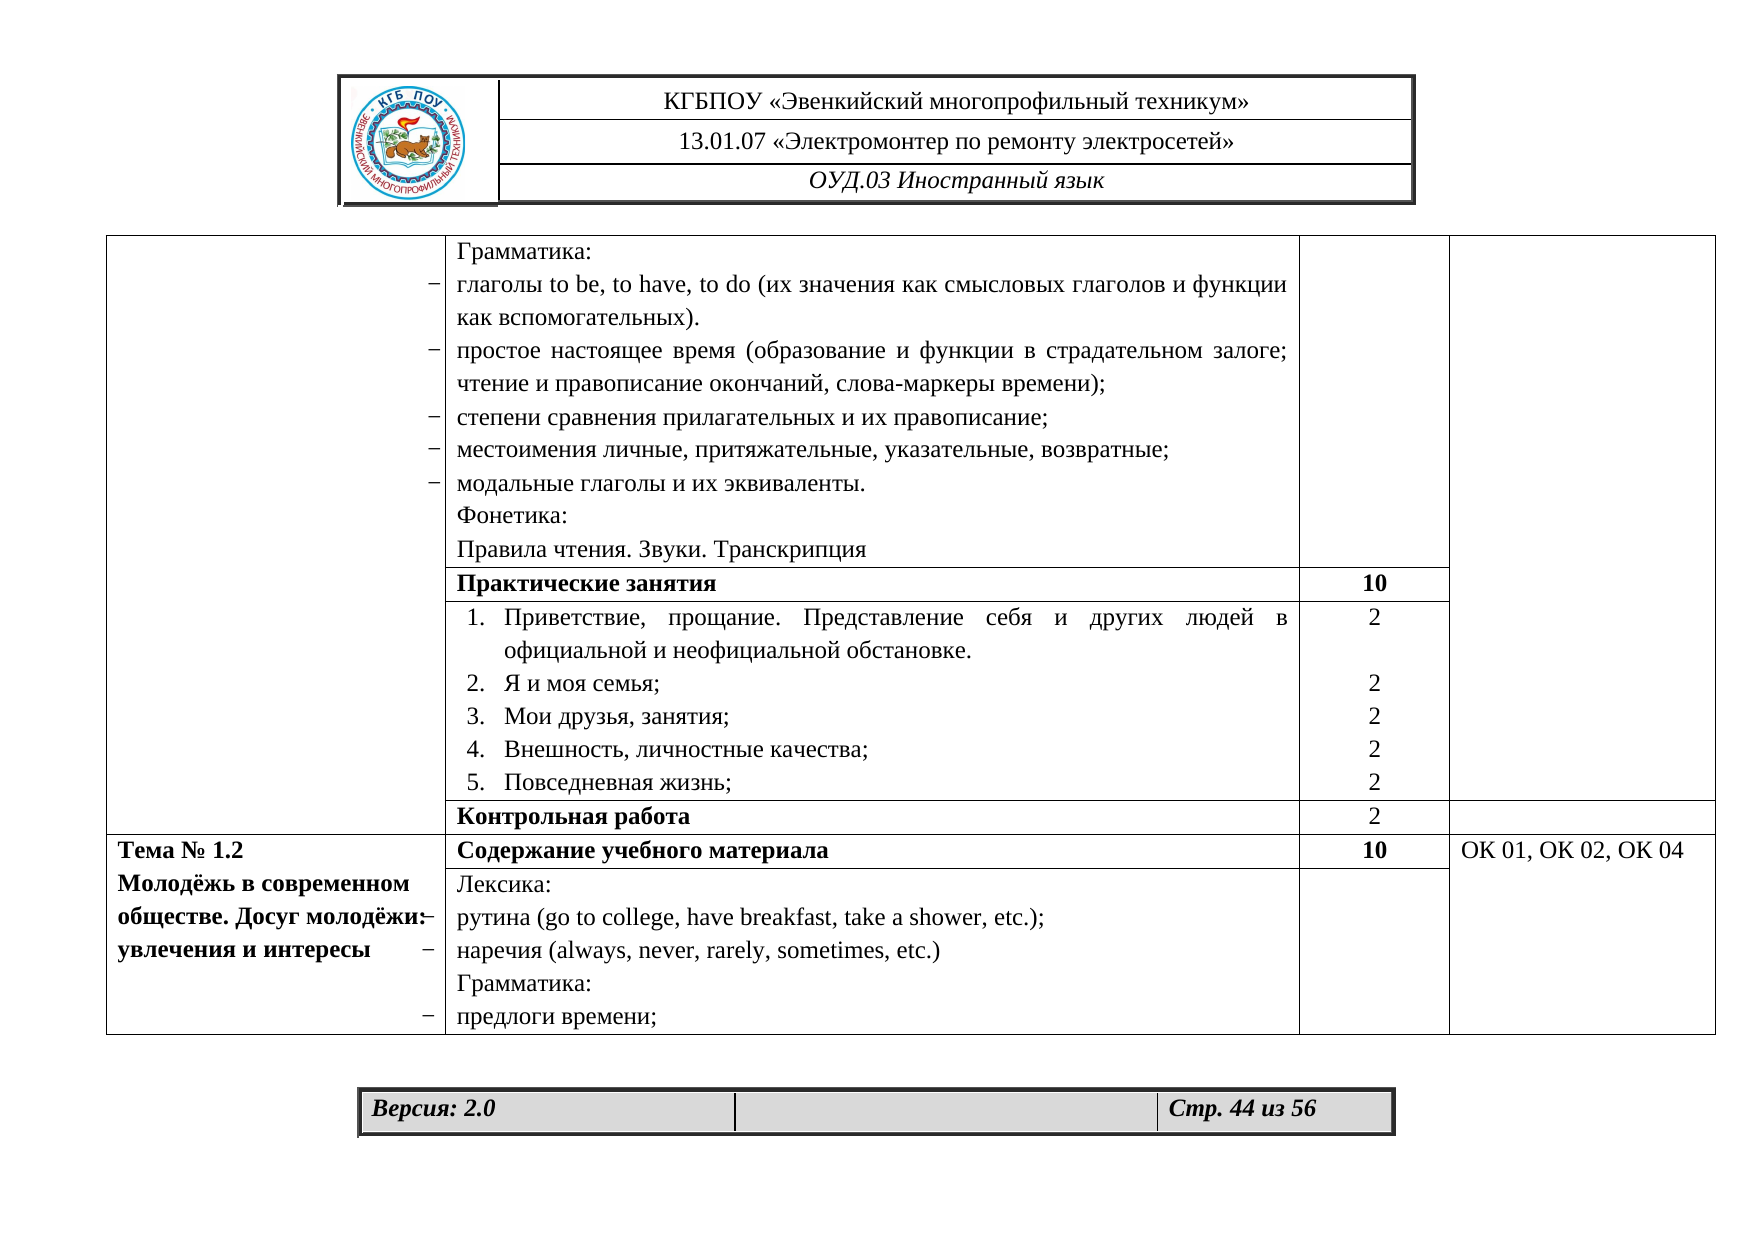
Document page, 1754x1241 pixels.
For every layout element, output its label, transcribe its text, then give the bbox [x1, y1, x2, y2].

table_cell 10 [1300, 835, 1449, 868]
table_cell Содержание учебного материала [446, 835, 1299, 868]
table_cell Практические занятия [446, 568, 1299, 601]
picture [351, 86, 398, 134]
table_cell [1450, 801, 1715, 834]
table_cell [1300, 869, 1449, 1034]
table_cell 2 2 2 2 2 [1300, 602, 1449, 800]
table_cell Тема № 1.2 Молодёжь в современном обществе. Досуг молодёжи: увлечения и интересы [107, 835, 445, 1034]
picture [351, 86, 466, 201]
table_cell Приветствие, прощание. Представление себя и других людей в официальной и неофициальной обстановке. Я и моя семья; Мои друзья, занятия; Внешность, личностные качества; Повседневная жизнь; [446, 602, 1299, 800]
table_cell 10 [1300, 568, 1449, 601]
table_cell Контрольная работа [446, 801, 1299, 834]
table_cell [1300, 236, 1449, 567]
table_cell ОК 01, ОК 02, ОК 04 [1450, 835, 1715, 1034]
table_cell 2 [1300, 801, 1449, 834]
